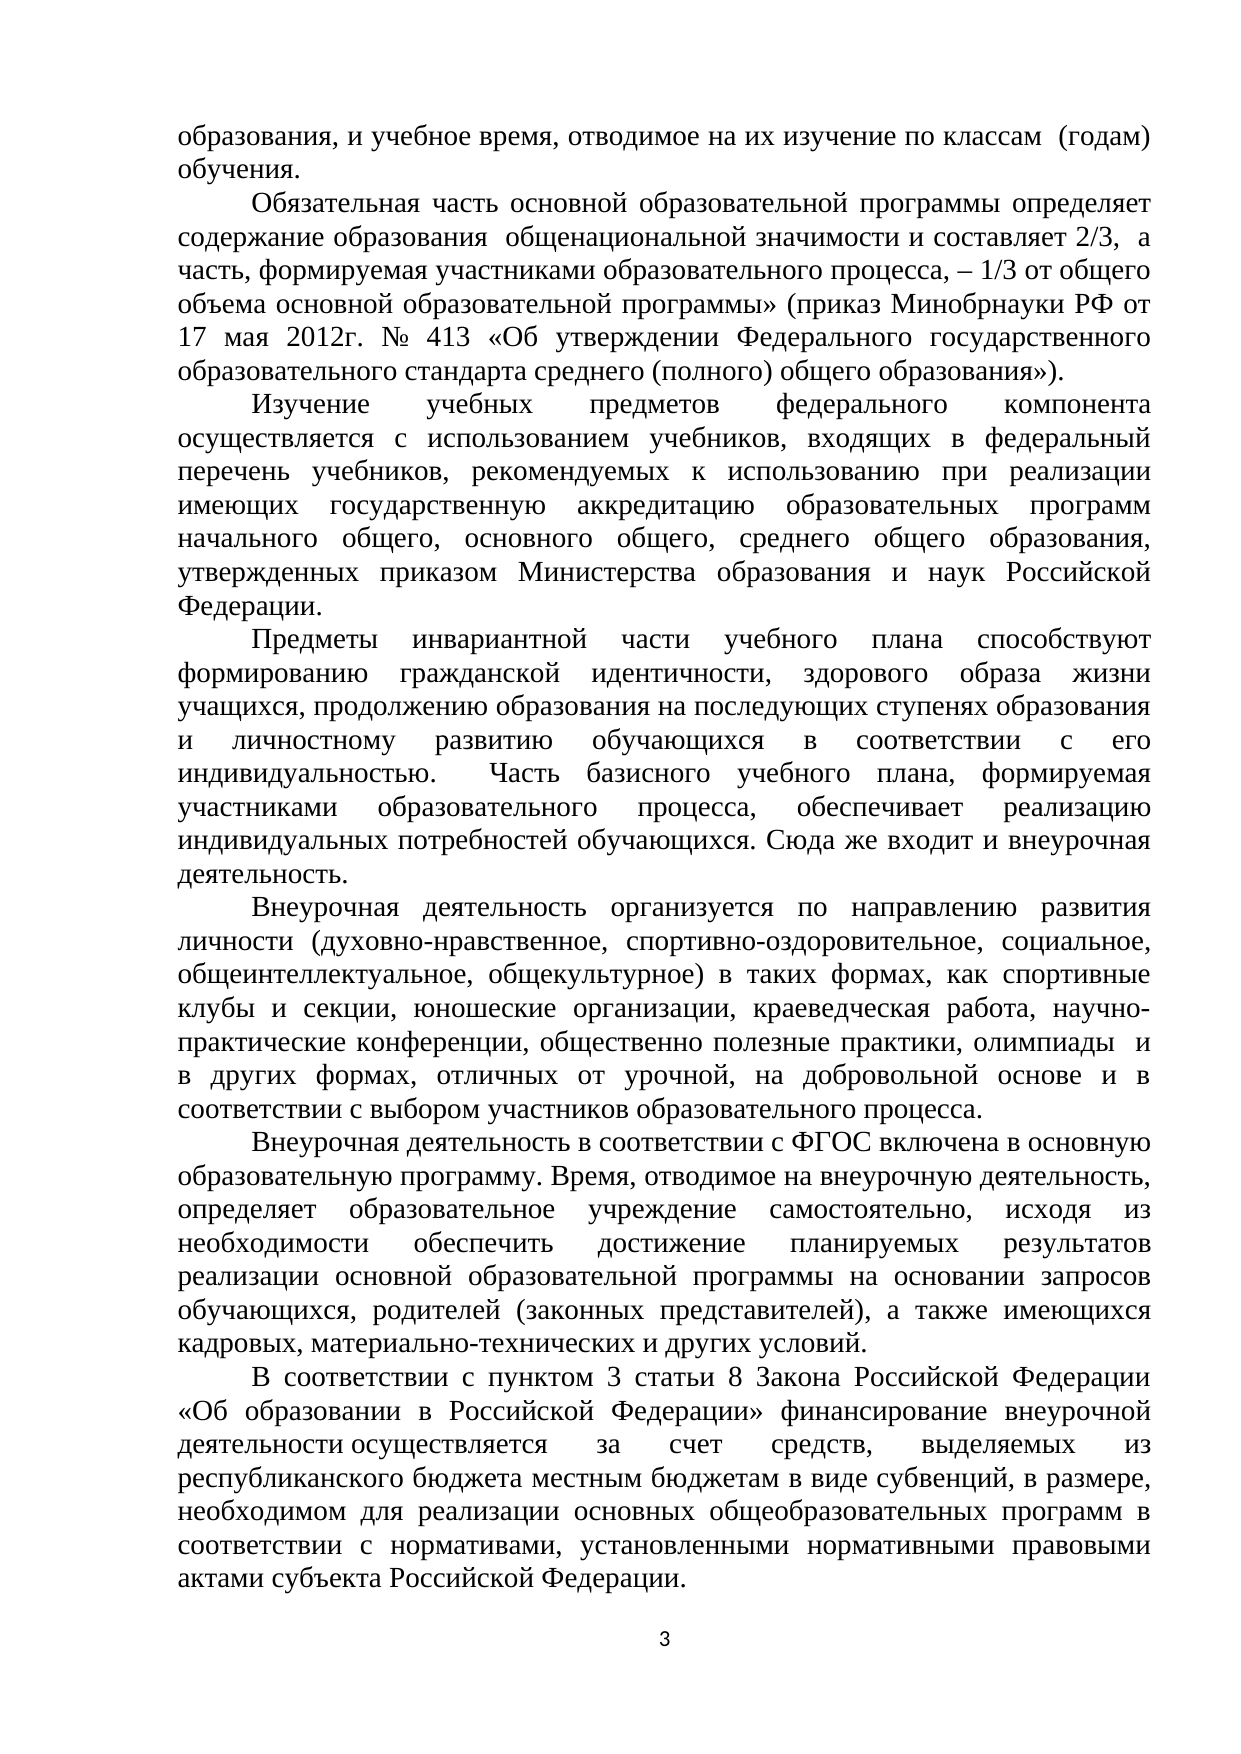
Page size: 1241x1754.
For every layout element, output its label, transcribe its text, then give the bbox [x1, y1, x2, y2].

text Внеурочная деятельность в соответствии с ФГОС включена в основную образовательную программу. Время, отводимое на внеурочную деятельность, определяет образовательное учреждение самостоятельно, исходя из необходимости обеспечить достижение планируемых результатов реализации основной образовательной программы на основании запросов обучающихся, родителей (законных представителей), а также имеющихся кадровых, материально-технических и других условий. [177, 1124, 1152, 1359]
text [177, 118, 1152, 185]
text В соответствии с пунктом 3 статьи 8 Закона Российской Федерации «Об образовании в Российской Федерации» финансирование внеурочной деятельности осуществляется за счет средств, выделяемых из республиканского бюджета местным бюджетам в виде субвенций, в размере, необходимом для реализации основных общеобразовательных программ в соответствии с нормативами, установленными нормативными правовыми актами субъекта Российской Федерации. [177, 1359, 1152, 1594]
text Предметы инвариантной части учебного плана способствуют формированию гражданской идентичности, здорового образа жизни учащихся, продолжению образования на последующих ступенях образования и личностному развитию обучающихся в соответствии с его индивидуальностью. Часть базисного учебного плана, формируемая участниками образовательного процесса, обеспечивает реализацию индивидуальных потребностей обучающихся. Сюда же входит и внеурочная деятельность. [177, 621, 1152, 889]
text Изучение учебных предметов федерального компонента осуществляется с использованием учебников, входящих в федеральный перечень учебников, рекомендуемых к использованию при реализации имеющих государственную аккредитацию образовательных программ начального общего, основного общего, среднего общего образования, утвержденных приказом Министерства образования и наук Российской Федерации. [177, 386, 1152, 621]
text Обязательная часть основной образовательной программы определяет содержание образования общенациональной значимости и составляет 2/3, а часть, формируемая участниками образовательного процесса, – 1/3 от общего объема основной образовательной программы» (приказ Минобрнауки РФ от 17 мая 2012г. № 413 «Об утверждении Федерального государственного образовательного стандарта среднего (полного) общего образования»). [177, 185, 1152, 386]
text Внеурочная деятельность организуется по направлению развития личности (духовно-нравственное, спортивно-оздоровительное, социальное, общеинтеллектуальное, общекультурное) в таких формах, как спортивные клубы и секции, юношеские организации, краеведческая работа, научно-практические конференции, общественно полезные практики, олимпиады и в других формах, отличных от урочной, на добровольной основе и в соответствии с выбором участников образовательного процесса. [177, 889, 1152, 1124]
